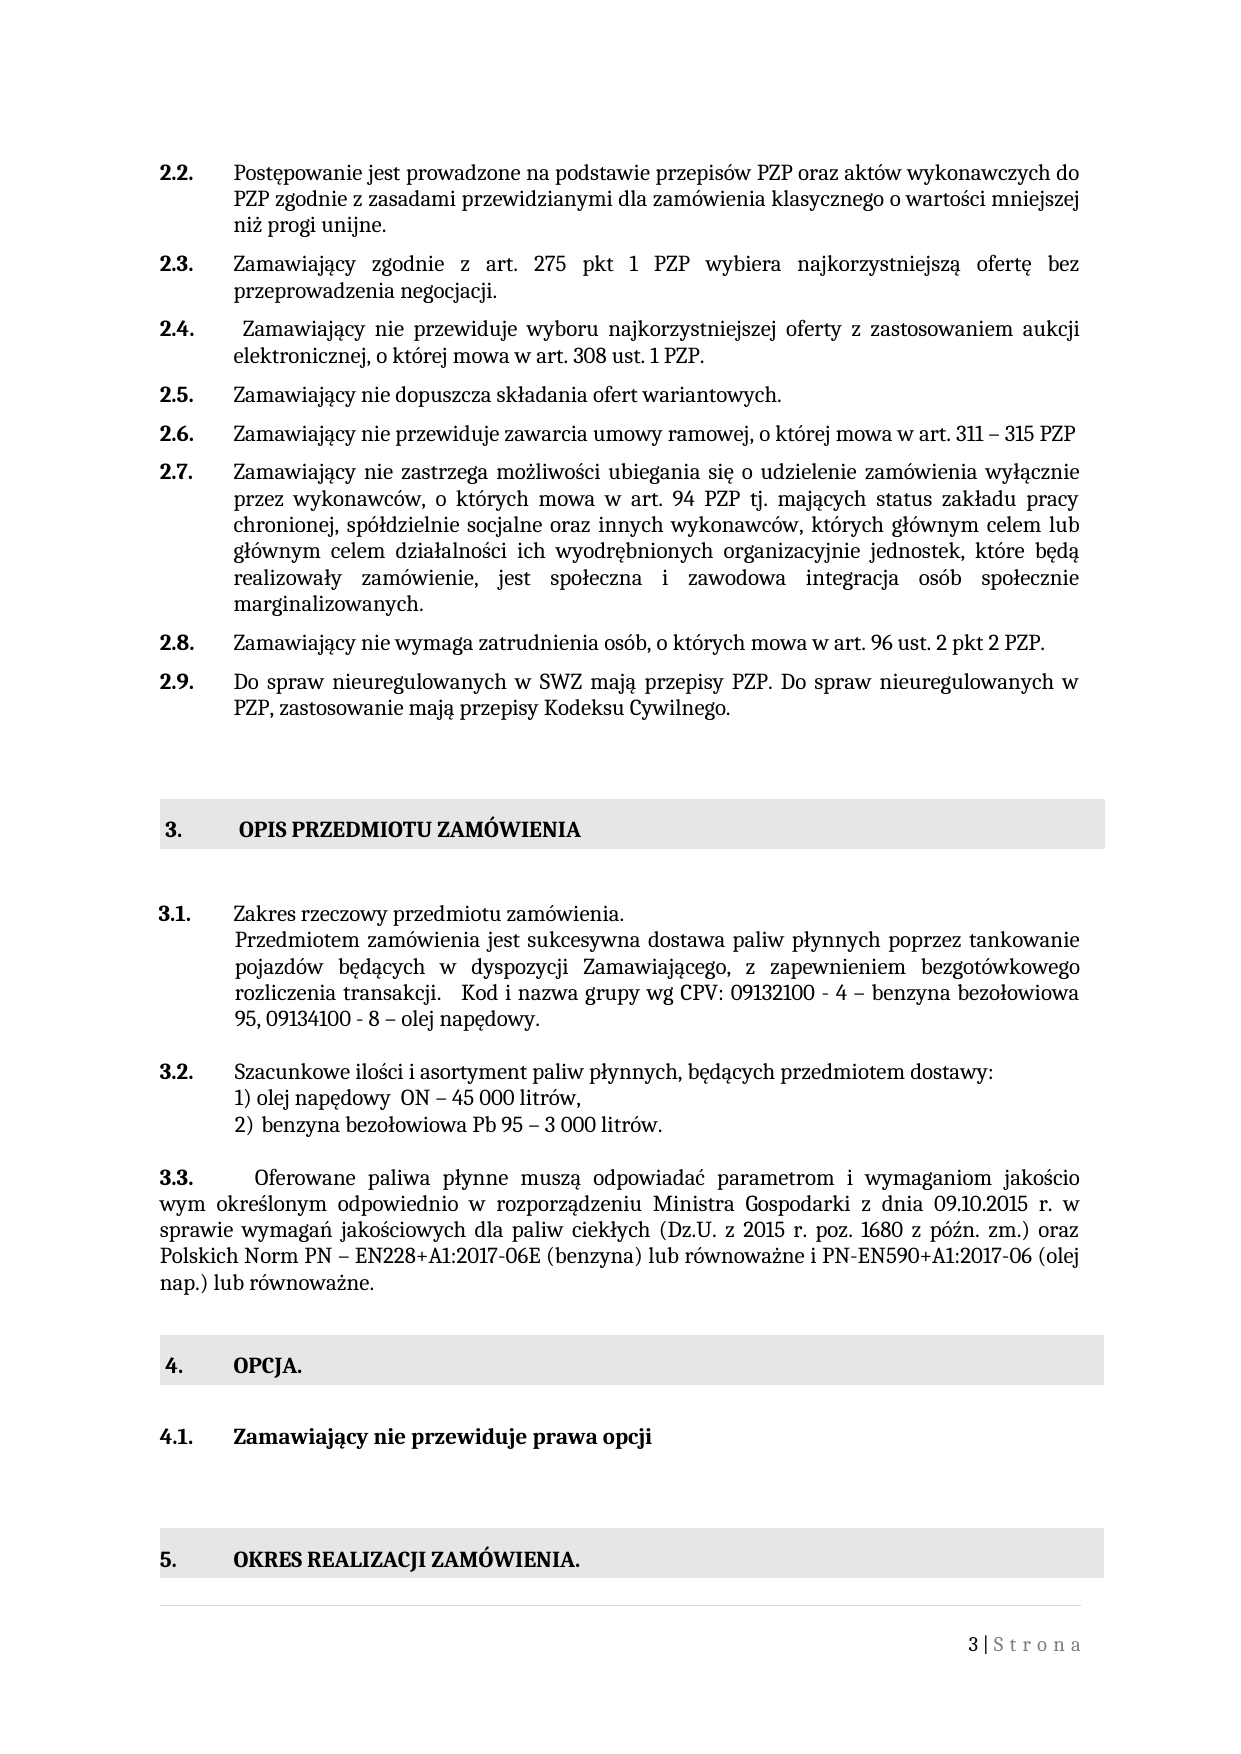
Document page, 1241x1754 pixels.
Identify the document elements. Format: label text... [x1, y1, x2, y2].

text 2.9. Do spraw nieuregulowanych w SWZ mają przepisy PZP. Do spraw nieuregulowanych w PZP, zastosowanie mają przepisy Kodeksu Cywilnego. [159, 669, 1081, 721]
text 2.2. Postępowanie jest prowadzone na podstawie przepisów PZP oraz aktów wykonawczych do PZP zgodnie z zasadami przewidzianymi dla zamówienia klasycznego o wartości mniejszej niż progi unijne. [159, 159, 1081, 238]
text 2.4. Zamawiający nie przewiduje wyboru najkorzystniejszej oferty z zastosowaniem aukcji elektronicznej, o której mowa w art. 308 ust. 1 PZP. [159, 316, 1081, 369]
list Przedmiotem zamówienia jest sukcesywna dostawa paliw płynnych poprzez tankowanie pojazdów będących w dyspozycji Zamawiającego, z zapewnieniem bezgotówkowego rozliczenia transakcji. Kod i nazwa grupy wg CPV: 09132100 - 4 – benzyna bezołowiowa 95, 09134100 - 8 – olej napędowy. [234, 927, 1081, 1032]
text 3.3. Oferowane paliwa płynne muszą odpowiadać parametrom i wymaganiom jakościo wym określonym odpowiednio w rozporządzeniu Ministra Gospodarki z dnia 09.10.2015 r. w sprawie wymagań jakościowych dla paliw ciekłych (Dz.U. z 2015 r. poz. 1680 z późn. zm.) oraz Polskich Norm PN – EN228+A1:2017-06E (benzyna) lub równoważne i PN-EN590+A1:2017-06 (olej nap.) lub równoważne. [159, 1164, 1081, 1296]
text 1) olej napędowy ON – 45 000 litrów, [234, 1085, 1081, 1112]
list Zakres rzeczowy przedmiotu zamówienia. [158, 901, 1081, 927]
text 2.3. Zamawiający zgodnie z art. 275 pkt 1 PZP wybiera najkorzystniejszą ofertę bez przeprowadzenia negocjacji. [159, 251, 1081, 304]
list Szacunkowe ilości i asortyment paliw płynnych, będących przedmiotem dostawy: [159, 1059, 1081, 1085]
text 2.8. Zamawiający nie wymaga zatrudnienia osób, o których mowa w art. 96 ust. 2 pkt 2 PZP. [159, 630, 1081, 656]
text 2.5. Zamawiający nie dopuszcza składania ofert wariantowych. [159, 381, 1081, 408]
table_header 4. OPCJA. [160, 1335, 1104, 1385]
text 4.1. Zamawiający nie przewiduje prawa opcji [159, 1424, 1081, 1450]
text 2.7. Zamawiający nie zastrzega możliwości ubiegania się o udzielenie zamówienia wyłącznie przez wykonawców, o których mowa w art. 94 PZP tj. mających status zakładu pracy chronionej, spółdzielnie socjalne oraz innych wykonawców, których głównym celem lub głównym celem działalności ich wyodrębnionych organizacyjnie jednostek, które będą realizowały zamówienie, jest społeczna i zawodowa integracja osób społecznie marginalizowanych. [159, 459, 1081, 617]
table_header 3. OPIS PRZEDMIOTU ZAMÓWIENIA [160, 799, 1105, 849]
table_header 5. OKRES REALIZACJI ZAMÓWIENIA. [160, 1528, 1104, 1578]
text 2.6. Zamawiający nie przewiduje zawarcia umowy ramowej, o której mowa w art. 311 – 315 PZP [159, 420, 1081, 447]
text 2) benzyna bezołowiowa Pb 95 – 3 000 litrów. [234, 1112, 1081, 1138]
